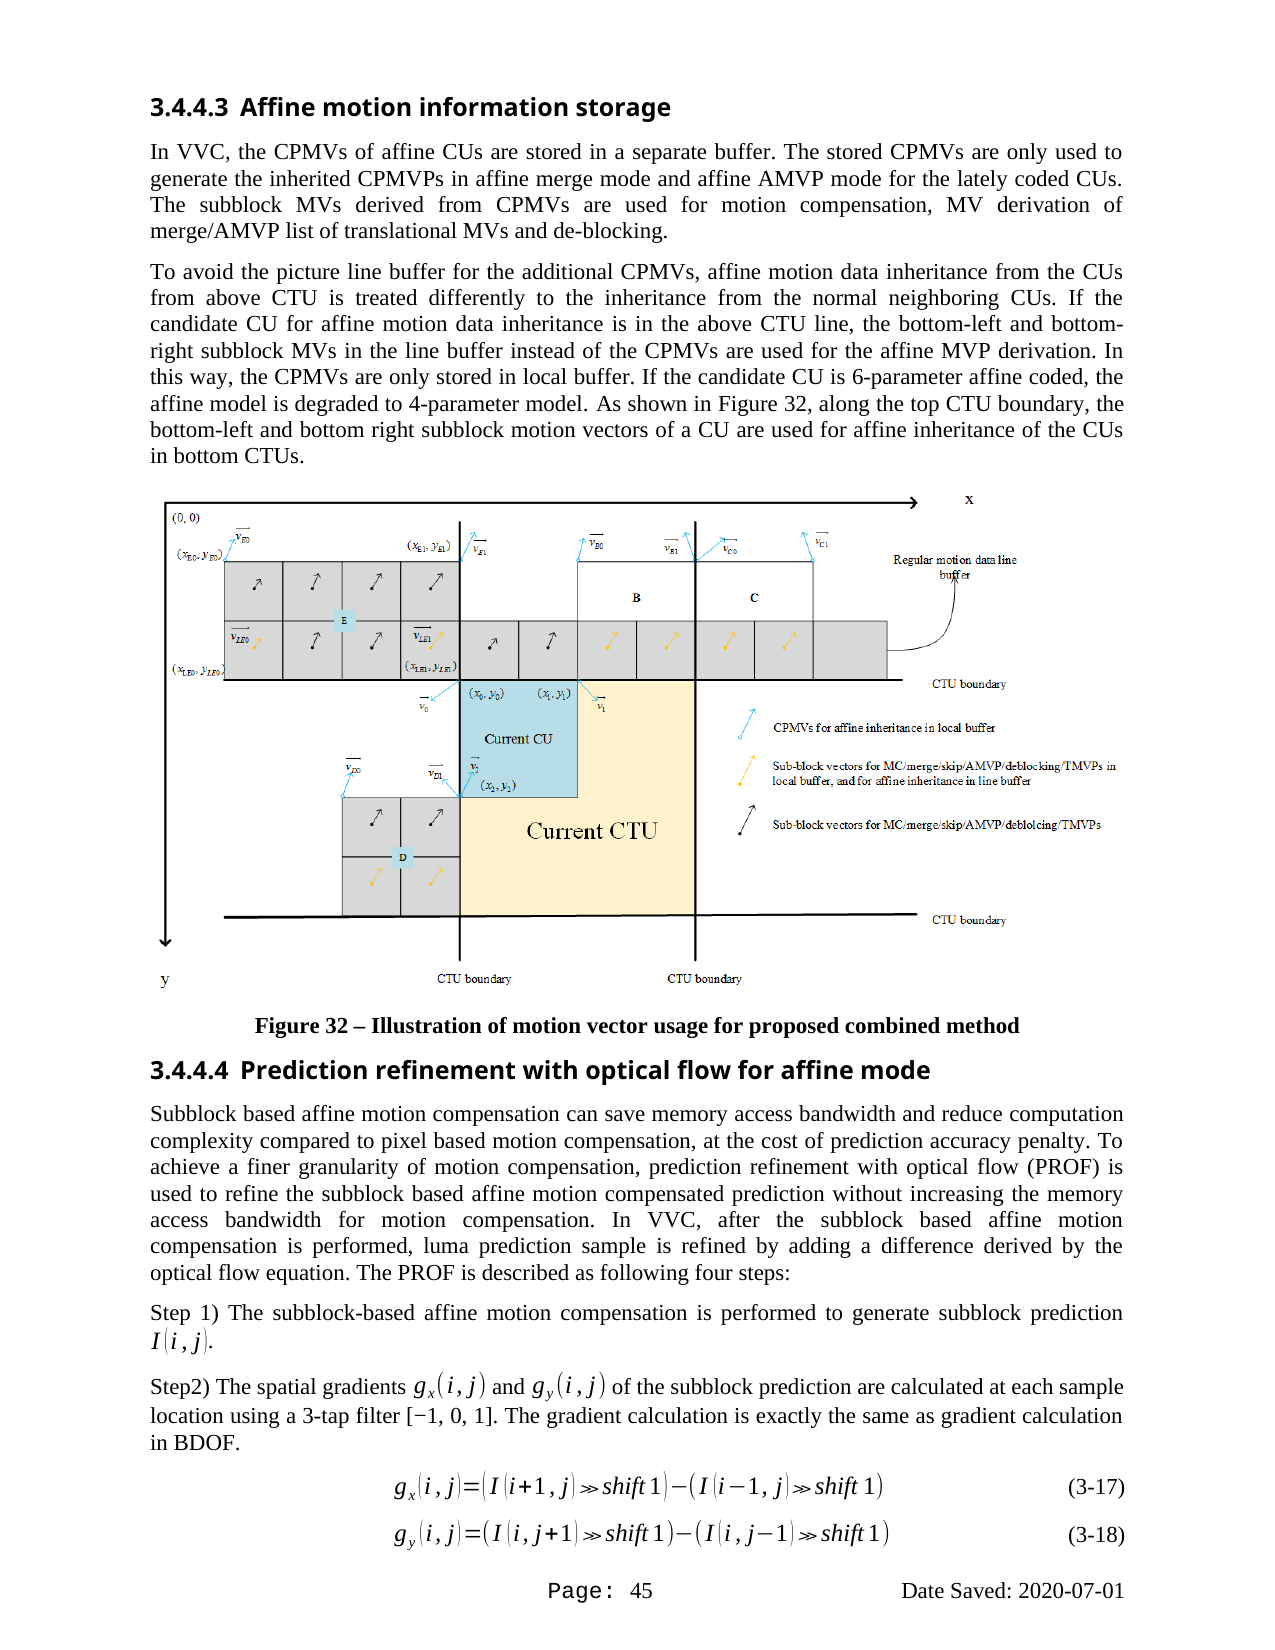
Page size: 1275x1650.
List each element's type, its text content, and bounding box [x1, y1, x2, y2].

picture [150, 482, 1125, 998]
text (3-17) [150, 1469, 1125, 1504]
text Subblock based affine motion compensation can save memory access bandwidth and reduce computation complexity compared to pixel based motion compensation, at the cost of prediction accuracy penalty. To achieve a finer granularity of motion compensation, prediction refinement with optical flow (PROF) is used to refine the subblock based affine motion compensated prediction without increasing the memory access bandwidth for motion compensation. In VVC, after the subblock based affine motion compensation is performed, luma prediction sample is refined by adding a difference derived by the optical flow equation. The PROF is described as following four steps: [150, 1101, 1125, 1285]
subtitle Prediction refinement with optical flow for affine mode [150, 1052, 1125, 1086]
text (3-18) [150, 1518, 1125, 1551]
text Step2) The spatial gradients and of the subblock prediction are calculated at each sample location using a 3-tap filter [−1, 0, 1]. The gradient calculation is exactly the same as gradient calculation in BDOF. [150, 1370, 1125, 1455]
text In VVC, the CPMVs of affine CUs are stored in a separate buffer. The stored CPMVs are only used to generate the inherited CPMVPs in affine merge mode and affine AMVP mode for the lately coded CUs. The subblock MVs derived from CPMVs are used for motion compensation, MV derivation of merge/AMVP list of translational MVs and de-blocking. [150, 138, 1125, 244]
text Step 1) The subblock-based affine motion compensation is performed to generate subblock prediction . [150, 1299, 1125, 1356]
subtitle Affine motion information storage [150, 90, 1125, 124]
text Figure 32 – Illustration of motion vector usage for proposed combined method [150, 1012, 1125, 1038]
text To avoid the picture line buffer for the additional CPMVs, affine motion data inheritance from the CUs from above CTU is treated differently to the inheritance from the normal neighboring CUs. If the candidate CU for affine motion data inheritance is in the above CTU line, the bottom-left and bottom-right subblock MVs in the line buffer instead of the CPMVs are used for the affine MVP derivation. In this way, the CPMVs are only stored in local buffer. If the candidate CU is 6-parameter affine coded, the affine model is degraded to 4-parameter model. As shown in Figure 32, along the top CTU boundary, the bottom-left and bottom right subblock motion vectors of a CU are used for affine inheritance of the CUs in bottom CTUs. [150, 258, 1125, 469]
